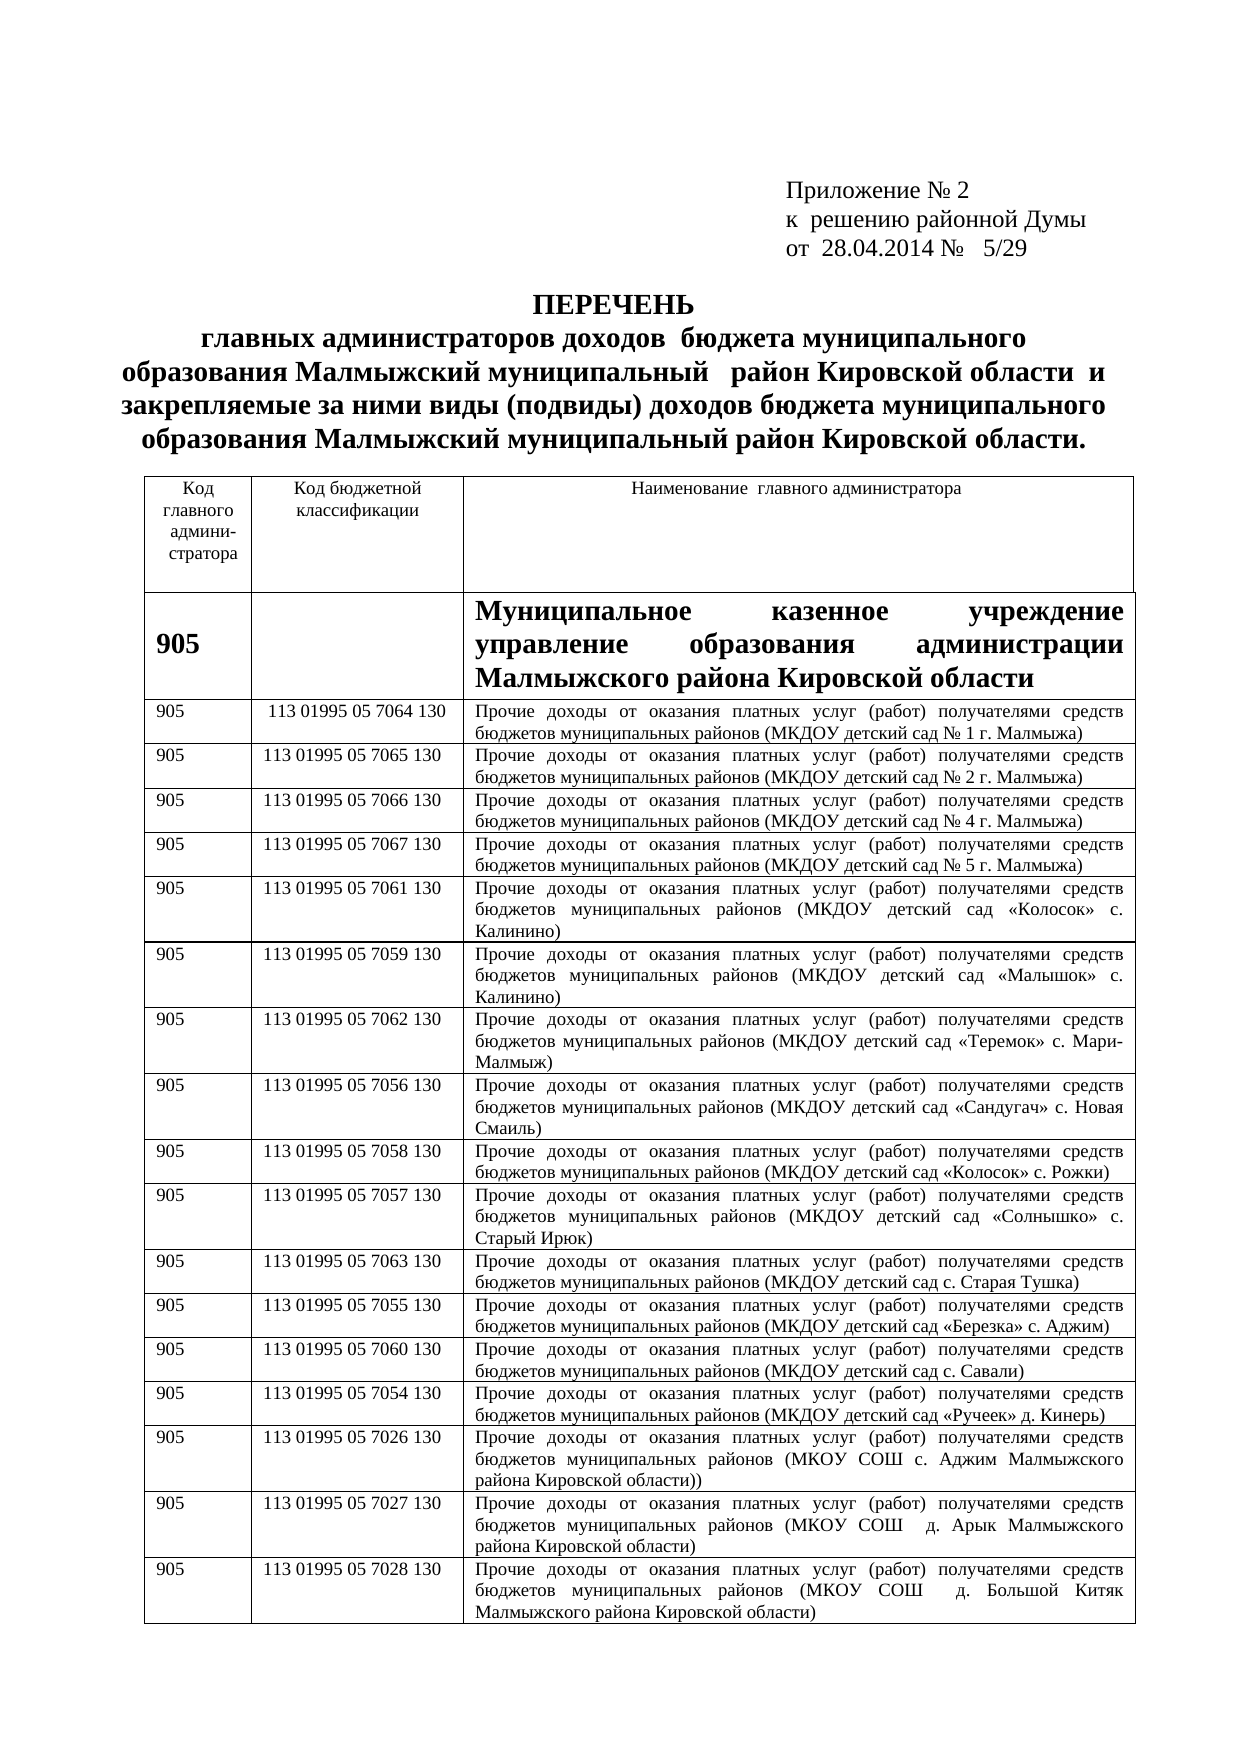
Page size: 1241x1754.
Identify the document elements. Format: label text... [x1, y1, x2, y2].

table_cell 113 01995 05 7055 130 [252, 1294, 463, 1337]
table_cell 905 [145, 833, 251, 876]
table_cell Прочие доходы от оказания платных услуг (работ) получателями средств бюджетов муниципальных районов (МКДОУ детский сад № 2 г. Малмыжа) [464, 744, 1135, 787]
table_header Приложение № 2 [774, 147, 1120, 204]
table_cell Прочие доходы от оказания платных услуг (работ) получателями средств бюджетов муниципальных районов (МКДОУ детский сад «Солнышко» с. Старый Ирюк) [464, 1184, 1135, 1248]
table_cell 113 01995 05 7062 130 [252, 1008, 463, 1073]
table_cell Прочие доходы от оказания платных услуг (работ) получателями средств бюджетов муниципальных районов (МКОУ СОШ с. Аджим Малмыжского района Кировской области)) [464, 1426, 1135, 1491]
table_cell 905 [145, 1382, 251, 1425]
subtitle главных администраторов доходов бюджета муниципального образования Малмыжский муниципальный район Кировской области и закрепляемые за ними виды (подвиды) доходов бюджета муниципального образования Малмыжский муниципальный район Кировской области. [118, 320, 1109, 454]
table_cell 113 01995 05 7027 130 [252, 1492, 463, 1557]
table_cell Прочие доходы от оказания платных услуг (работ) получателями средств бюджетов муниципальных районов (МКОУ СОШ д. Арык Малмыжского района Кировской области) [464, 1492, 1135, 1557]
table_cell 905 [145, 943, 251, 1007]
table_cell Прочие доходы от оказания платных услуг (работ) получателями средств бюджетов муниципальных районов (МКДОУ детский сад с. Старая Тушка) [464, 1250, 1135, 1293]
table_cell 113 01995 05 7065 130 [252, 744, 463, 787]
table_cell 113 01995 05 7064 130 [252, 700, 463, 743]
table_cell Прочие доходы от оказания платных услуг (работ) получателями средств бюджетов муниципальных районов (МКДОУ детский сад «Березка» с. Аджим) [464, 1294, 1135, 1337]
table_cell Прочие доходы от оказания платных услуг (работ) получателями средств бюджетов муниципальных районов (МКДОУ детский сад «Колосок» с. Калинино) [464, 877, 1135, 941]
table_cell 905 [145, 877, 251, 941]
table_header Код бюджетной классификации [252, 477, 463, 592]
table_cell 905 [145, 1074, 251, 1139]
table_header Наименование главного администратора [464, 477, 1133, 592]
table_cell Прочие доходы от оказания платных услуг (работ) получателями средств бюджетов муниципальных районов (МКДОУ детский сад с. Савали) [464, 1338, 1135, 1381]
table_cell 905 [145, 1250, 251, 1293]
table_cell 905 [145, 1558, 251, 1622]
table_cell 905 [145, 1294, 251, 1337]
table_header Код главного админи-стратора [145, 477, 251, 592]
table_cell Прочие доходы от оказания платных услуг (работ) получателями средств бюджетов муниципальных районов (МКОУ СОШ д. Большой Китяк Малмыжского района Кировской области) [464, 1558, 1135, 1622]
table_cell 905 [145, 700, 251, 743]
table_cell 113 01995 05 7058 130 [252, 1140, 463, 1183]
table_cell 113 01995 05 7056 130 [252, 1074, 463, 1139]
table_cell Прочие доходы от оказания платных услуг (работ) получателями средств бюджетов муниципальных районов (МКДОУ детский сад «Сандугач» с. Новая Смаиль) [464, 1074, 1135, 1139]
table_cell 905 [145, 1338, 251, 1381]
table_cell Прочие доходы от оказания платных услуг (работ) получателями средств бюджетов муниципальных районов (МКДОУ детский сад № 5 г. Малмыжа) [464, 833, 1135, 876]
table_cell 905 [145, 1184, 251, 1248]
table_cell 113 01995 05 7063 130 [252, 1250, 463, 1293]
table_cell 113 01995 05 7060 130 [252, 1338, 463, 1381]
table_cell Прочие доходы от оказания платных услуг (работ) получателями средств бюджетов муниципальных районов (МКДОУ детский сад «Ручеек» д. Кинерь) [464, 1382, 1135, 1425]
table_cell 905 [145, 1492, 251, 1557]
table_cell к решению районной Думы [774, 204, 1120, 233]
table_cell 113 01995 05 7057 130 [252, 1184, 463, 1248]
table_cell 905 [145, 789, 251, 832]
table_cell Прочие доходы от оказания платных услуг (работ) получателями средств бюджетов муниципальных районов (МКДОУ детский сад «Малышок» с. Калинино) [464, 943, 1135, 1007]
table_cell 905 [145, 593, 251, 699]
table_cell 113 01995 05 7059 130 [252, 943, 463, 1007]
table_cell 113 01995 05 7066 130 [252, 789, 463, 832]
table_cell 113 01995 05 7026 130 [252, 1426, 463, 1491]
table_cell Прочие доходы от оказания платных услуг (работ) получателями средств бюджетов муниципальных районов (МКДОУ детский сад № 4 г. Малмыжа) [464, 789, 1135, 832]
table_cell Прочие доходы от оказания платных услуг (работ) получателями средств бюджетов муниципальных районов (МКДОУ детский сад № 1 г. Малмыжа) [464, 700, 1135, 743]
table_cell 113 01995 05 7054 130 [252, 1382, 463, 1425]
table_cell Прочие доходы от оказания платных услуг (работ) получателями средств бюджетов муниципальных районов (МКДОУ детский сад «Теремок» с. Мари-Малмыж) [464, 1008, 1135, 1073]
table_cell Прочие доходы от оказания платных услуг (работ) получателями средств бюджетов муниципальных районов (МКДОУ детский сад «Колосок» с. Рожки) [464, 1140, 1135, 1183]
table_cell 905 [145, 1426, 251, 1491]
table_cell Муниципальное казенное учреждение управление образования администрации Малмыжского района Кировской области [464, 593, 1135, 699]
table_cell [252, 593, 463, 699]
table_cell 113 01995 05 7067 130 [252, 833, 463, 876]
text ПЕРЕЧЕНЬ [118, 287, 1109, 320]
table_cell 905 [145, 1008, 251, 1073]
table_cell 113 01995 05 7028 130 [252, 1558, 463, 1622]
table_cell от 28.04.2014 № 5/29 [774, 233, 1120, 262]
table_cell 113 01995 05 7061 130 [252, 877, 463, 941]
table_cell 905 [145, 1140, 251, 1183]
table_cell 905 [145, 744, 251, 787]
